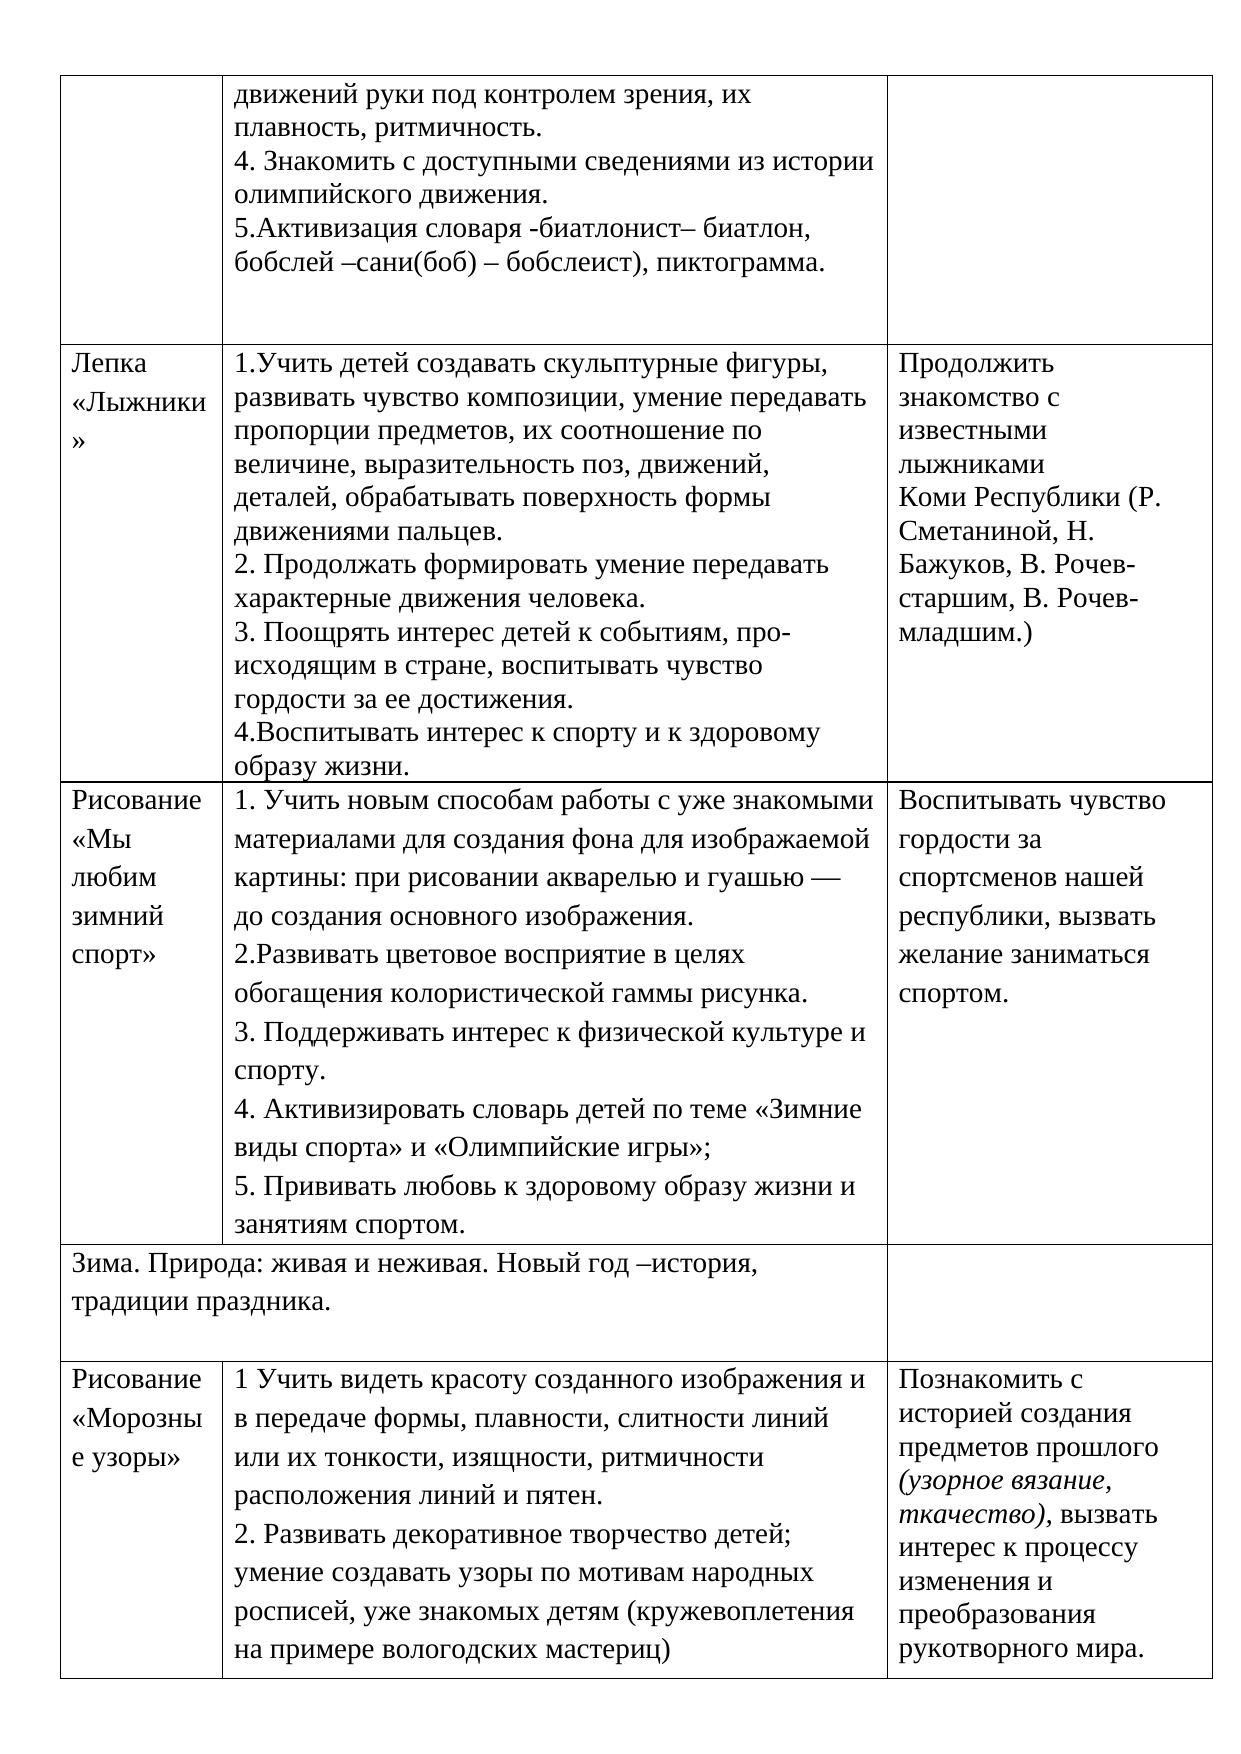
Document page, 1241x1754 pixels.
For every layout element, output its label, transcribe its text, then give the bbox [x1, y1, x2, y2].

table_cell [61, 1362, 222, 1678]
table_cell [61, 76, 222, 344]
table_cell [223, 1362, 887, 1678]
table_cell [888, 76, 1212, 344]
table_cell Зима. Природа: живая и неживая. Новый год –история, традиции праздника. [61, 1245, 887, 1361]
table_cell [888, 1245, 1212, 1361]
table_cell Рисование «Мы любим зимний спорт» [61, 783, 222, 1244]
table_cell 1.Учить детей создавать скульптурные фигуры, развивать чувство композиции, умение передавать пропорции предметов, их соотношение по величине, выразительность поз, движений, деталей, обрабатывать поверхность формы движениями пальцев. 2. Продолжать формировать умение передавать характерные движения человека. 3. Поощрять интерес детей к событиям, происходящим в стране, воспитывать чувство гордости за ее достижения. 4.Воспитывать интерес к спорту и к здоровому образу жизни. [223, 345, 887, 781]
table_cell Воспитывать чувство гордости за спортсменов нашей республики, вызвать желание заниматься спортом. [888, 783, 1212, 1244]
table_cell Продолжить знакомство с известными лыжниками Коми Республики (Р. Сметаниной, Н. Бажуков, В. Рочев-старшим, В. Рочев-младшим.) [888, 345, 1212, 781]
table_cell Лепка «Лыжники» [61, 345, 222, 781]
table_cell 1. Учить новым способам работы с уже знакомыми материалами для создания фона для изображаемой картины: при рисовании акварелью и гуашью — до создания основного изображения. 2.Развивать цветовое восприятие в целях обогащения колористической гаммы рисунка. 3. Поддерживать интерес к физической культуре и спорту. 4. Активизировать словарь детей по теме «Зимние виды спорта» и «Олимпийские игры»; 5. Прививать любовь к здоровому образу жизни и занятиям спортом. [223, 783, 887, 1244]
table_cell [888, 1362, 1212, 1678]
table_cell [223, 76, 887, 344]
